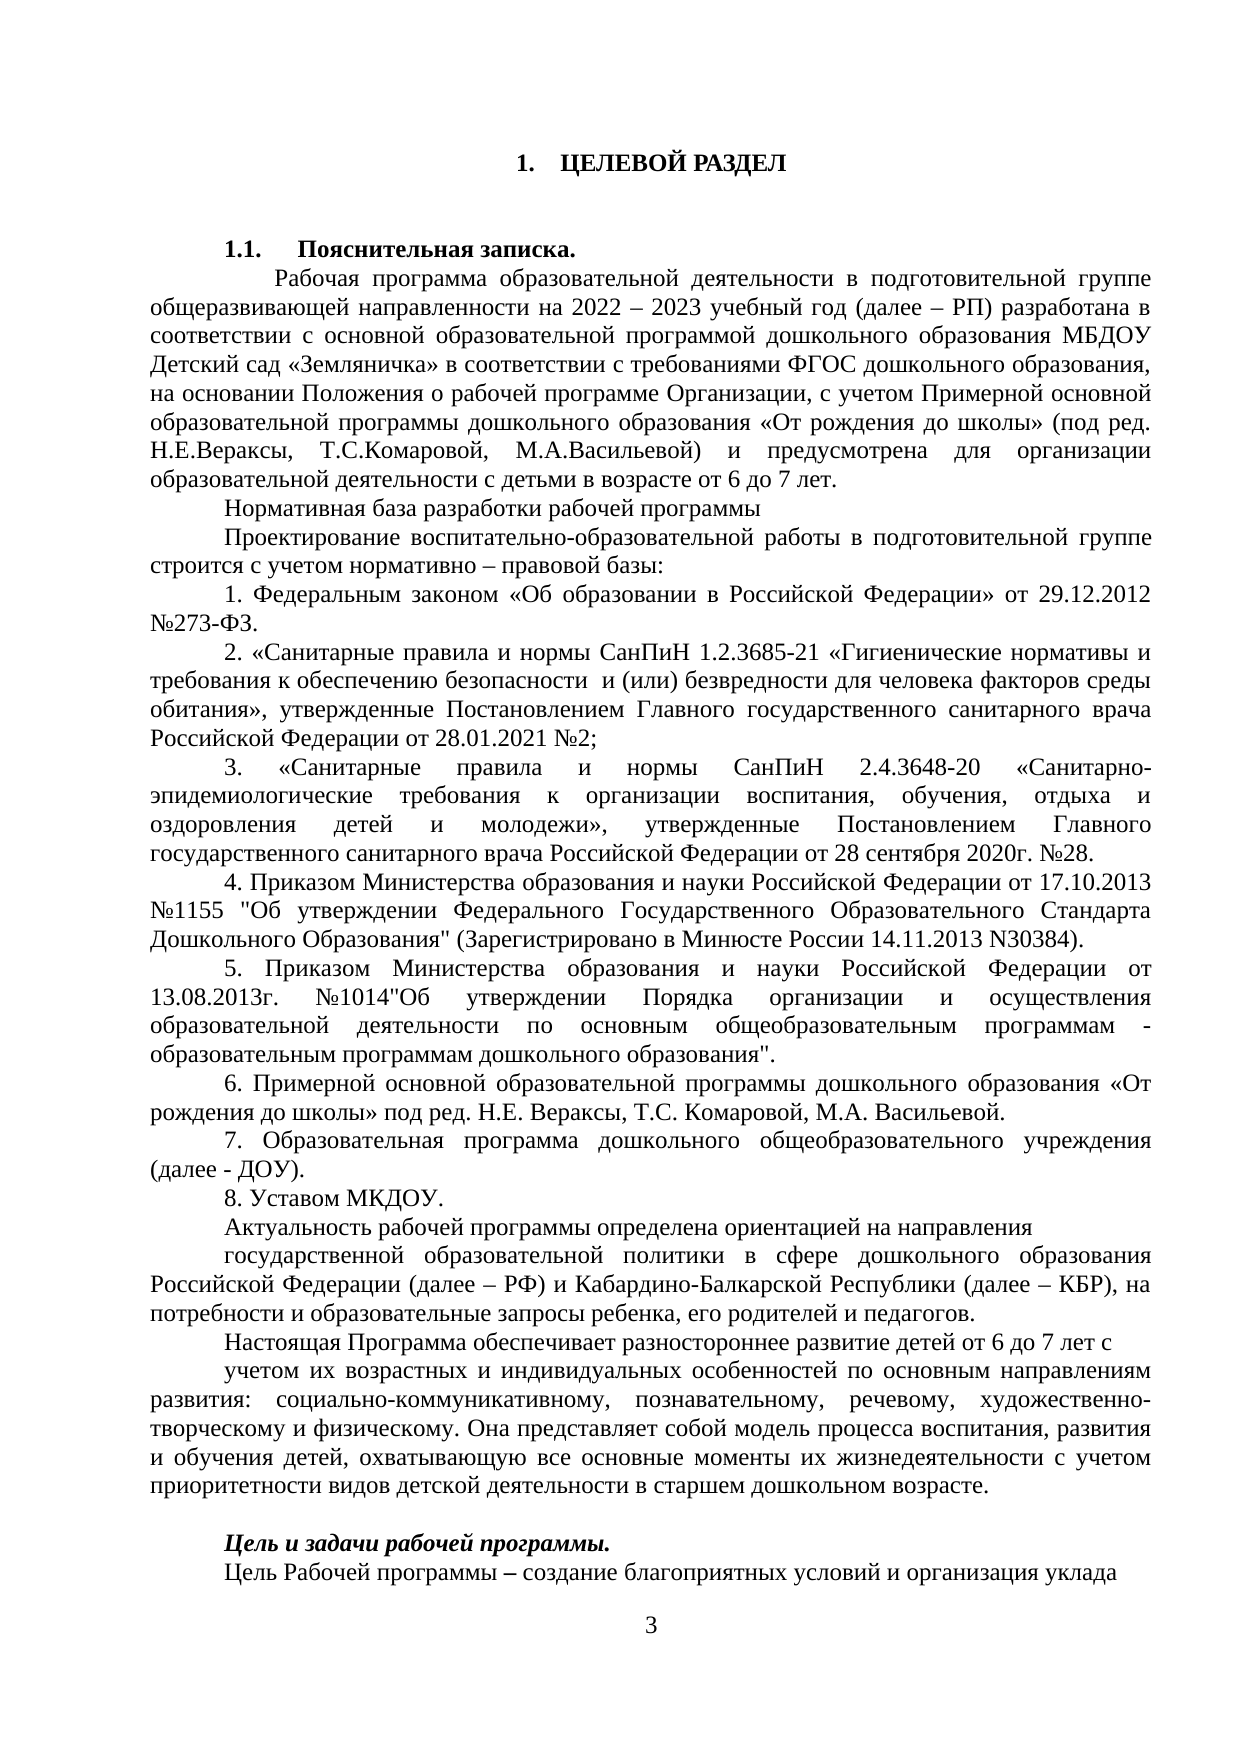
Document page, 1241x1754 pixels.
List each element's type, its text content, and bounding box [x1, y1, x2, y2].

text 5. Приказом Министерства образования и науки Российской Федерации от 13.08.2013г. №1014"Об утверждении Порядка организации и осуществления образовательной деятельности по основным общеобразовательным программам -образовательным программам дошкольного образования". [150, 953, 1152, 1068]
text 8. Уставом МКДОУ. [150, 1183, 1152, 1212]
text 2. «Санитарные правила и нормы СанПиН 1.2.3685-21 «Гигиенические нормативы и требования к обеспечению безопасности и (или) безвредности для человека факторов среды обитания», утвержденные Постановлением Главного государственного санитарного врача Российской Федерации от 28.01.2021 №2; [150, 637, 1152, 752]
text учетом их возрастных и индивидуальных особенностей по основным направлениям развития: социально-коммуникативному, познавательному, речевому, художественно-творческому и физическому. Она представляет собой модель процесса воспитания, развития и обучения детей, охватывающую все основные моменты их жизнедеятельности с учетом приоритетности видов детской деятельности в старшем дошкольном возрасте. [150, 1356, 1152, 1499]
text 6. Примерной основной образовательной программы дошкольного образования «От рождения до школы» под ред. Н.Е. Вераксы, Т.С. Комаровой, М.А. Васильевой. [150, 1068, 1152, 1126]
text 1. Федеральным законом «Об образовании в Российской Федерации» от 29.12.2012 №273-ФЗ. [150, 579, 1152, 637]
text государственной образовательной политики в сфере дошкольного образования Российской Федерации (далее – РФ) и Кабардино-Балкарской Республики (далее – КБР), на потребности и образовательные запросы ребенка, его родителей и педагогов. [150, 1241, 1152, 1327]
text Рабочая программа образовательной деятельности в подготовительной группе общеразвивающей направленности на 2022 – 2023 учебный год (далее – РП) разработана в соответствии с основной образовательной программой дошкольного образования МБДОУ Детский сад «Земляничка» в соответствии с требованиями ФГОС дошкольного образования, на основании Положения о рабочей программе Организации, с учетом Примерной основной образовательной программы дошкольного образования «От рождения до школы» (под ред. Н.Е.Вераксы, Т.С.Комаровой, М.А.Васильевой) и предусмотрена для организации образовательной деятельности с детьми в возрасте от 6 до 7 лет. [150, 263, 1152, 493]
text 7. Образовательная программа дошкольного общеобразовательного учреждения (далее - ДОУ). [150, 1126, 1152, 1183]
text Проектирование воспитательно-образовательной работы в подготовительной группе строится с учетом нормативно – правовой базы: [150, 522, 1152, 579]
text Нормативная база разработки рабочей программы [150, 493, 1152, 522]
text Актуальность рабочей программы определена ориентацией на направления [150, 1212, 1152, 1241]
list Пояснительная записка. [150, 234, 1152, 263]
text 4. Приказом Министерства образования и науки Российской Федерации от 17.10.2013 №1155 "Об утверждении Федерального Государственного Образовательного Стандарта Дошкольного Образования" (Зарегистрировано в Минюсте России 14.11.2013 N30384). [150, 867, 1152, 953]
subtitle ЦЕЛЕВОЙ РАЗДЕЛ [150, 148, 1152, 176]
text Цель Рабочей программы – создание благоприятных условий и организация уклада [150, 1557, 1144, 1586]
text Настоящая Программа обеспечивает разностороннее развитие детей от 6 до 7 лет с [150, 1327, 1152, 1356]
text Цель и задачи рабочей программы. [150, 1528, 1171, 1557]
text 3. «Санитарные правила и нормы СанПиН 2.4.3648-20 «Санитарно-эпидемиологические требования к организации воспитания, обучения, отдыха и оздоровления детей и молодежи», утвержденные Постановлением Главного государственного санитарного врача Российской Федерации от 28 сентября 2020г. №28. [150, 752, 1152, 867]
